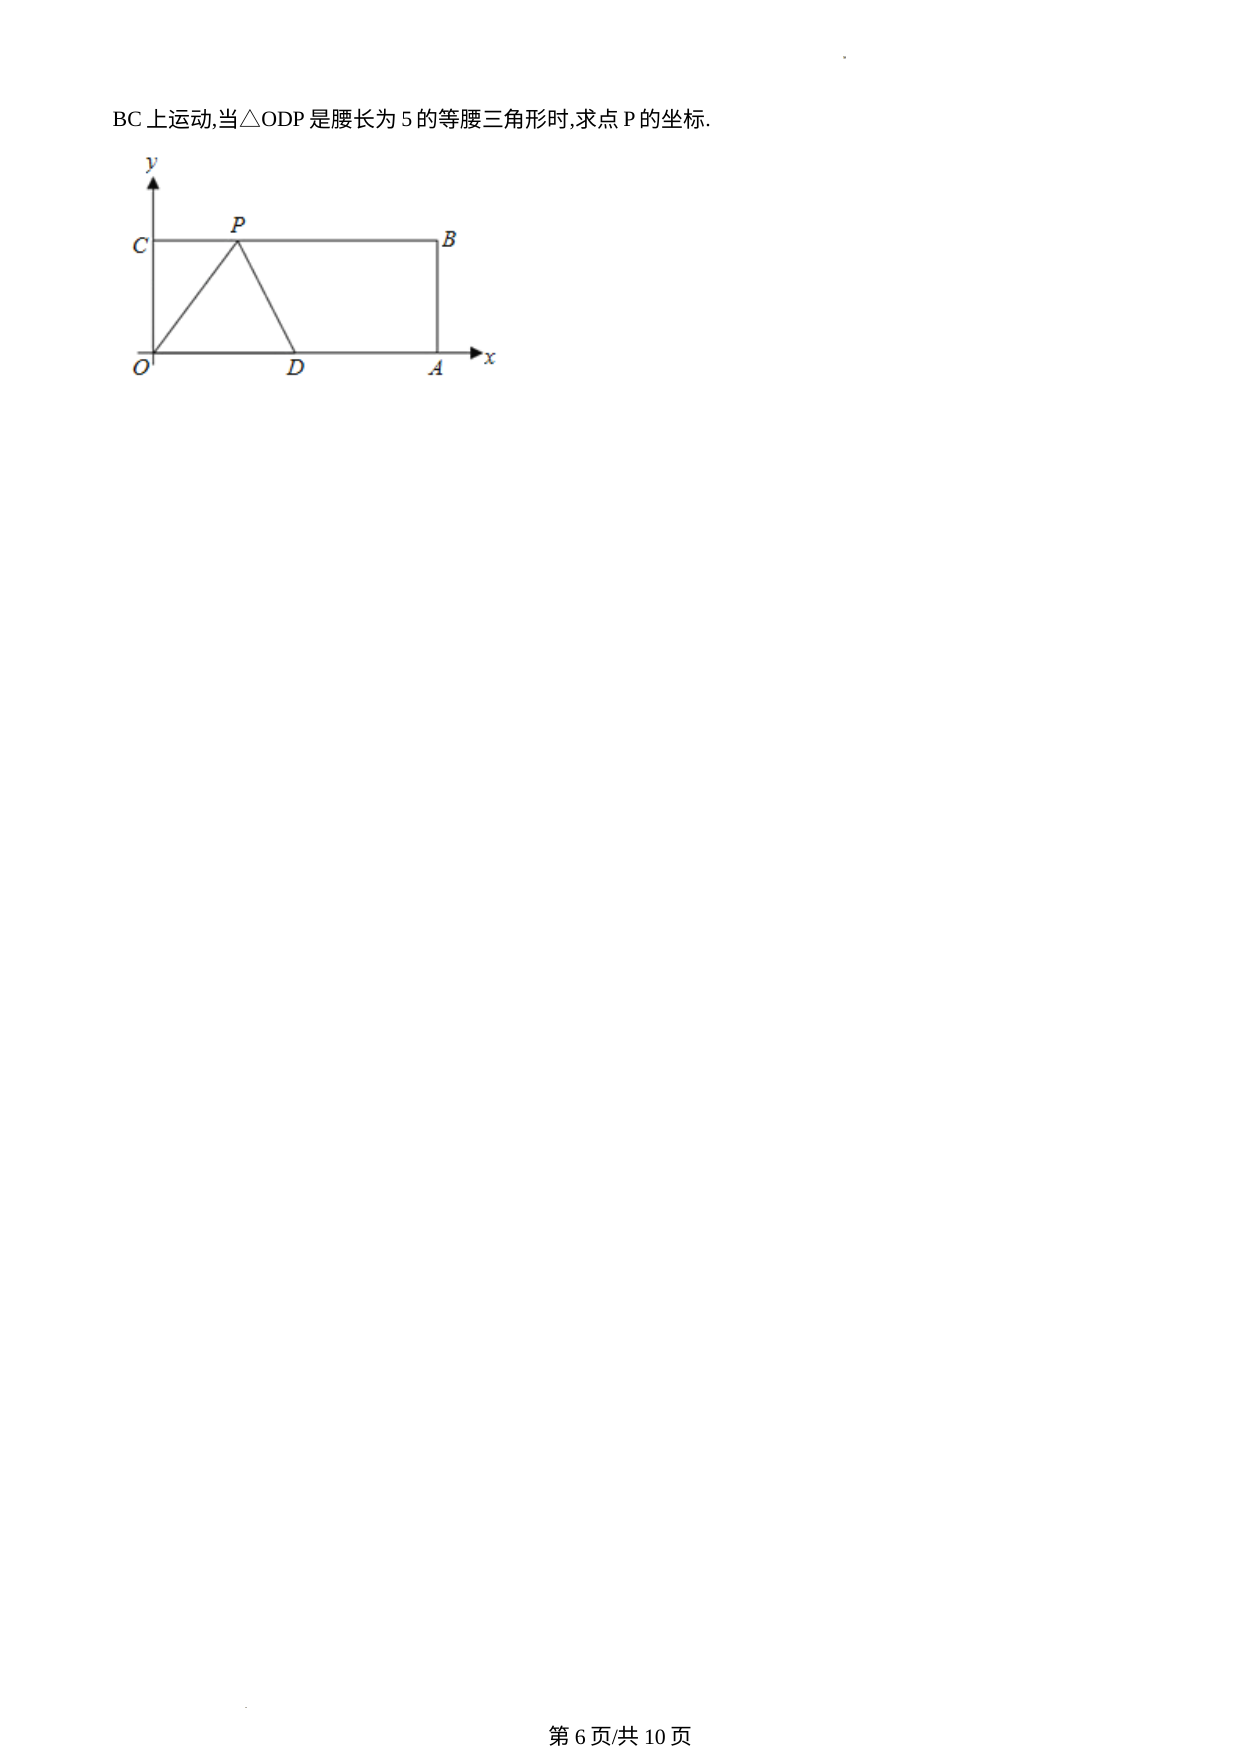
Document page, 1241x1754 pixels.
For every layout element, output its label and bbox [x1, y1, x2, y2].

picture [112, 150, 505, 383]
text [112, 102, 1128, 134]
